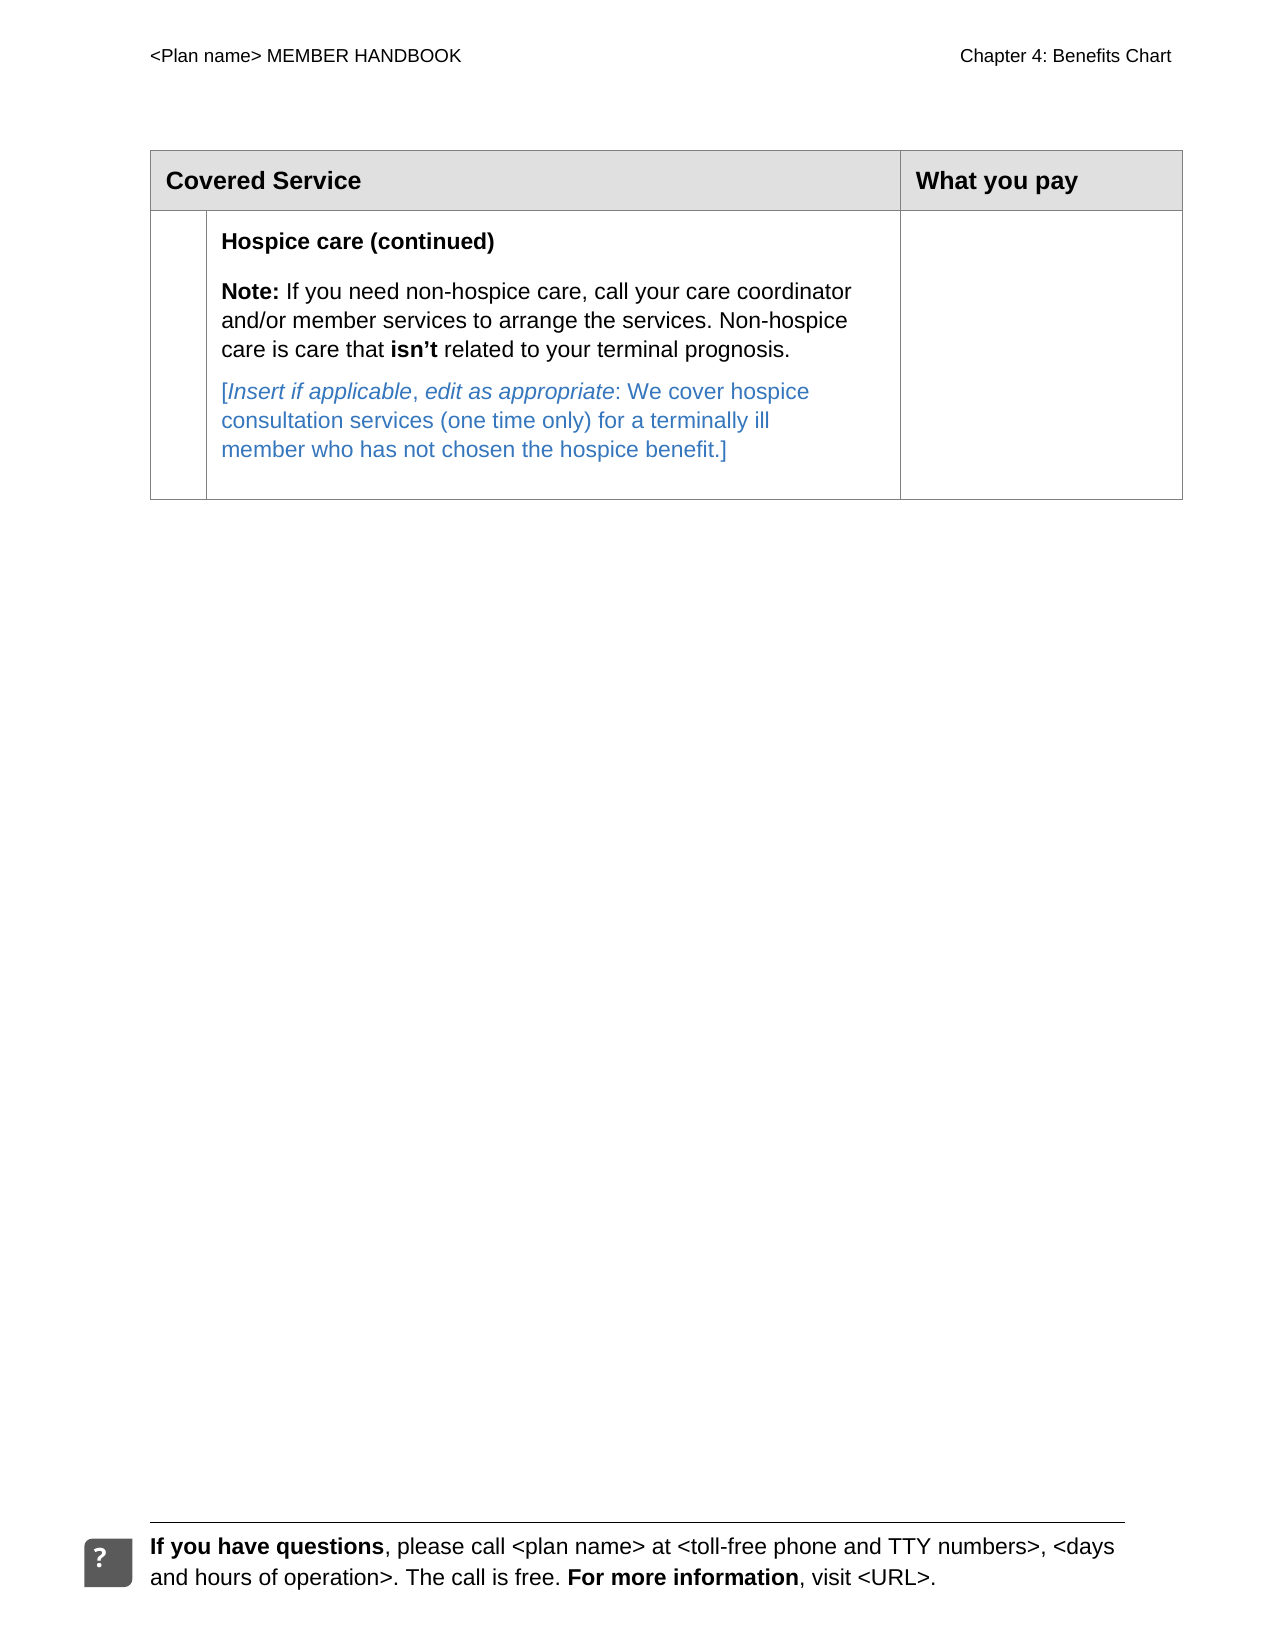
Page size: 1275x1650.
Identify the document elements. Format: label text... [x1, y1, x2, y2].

table_header Covered Service [151, 151, 900, 210]
table_cell Hospice care (continued) Note: If you need non-hospice care, call your care coordinator and/or member services to arrange the services. Non-hospice care is care that isn’t related to your terminal prognosis. [Insert if applicable, edit as appropriate: We cover hospice consultation services (one time only) for a terminally ill member who has not chosen the hospice benefit.] [207, 211, 900, 499]
table_header What you pay [901, 151, 1182, 210]
table_cell [901, 211, 1182, 499]
table_cell [151, 211, 206, 499]
